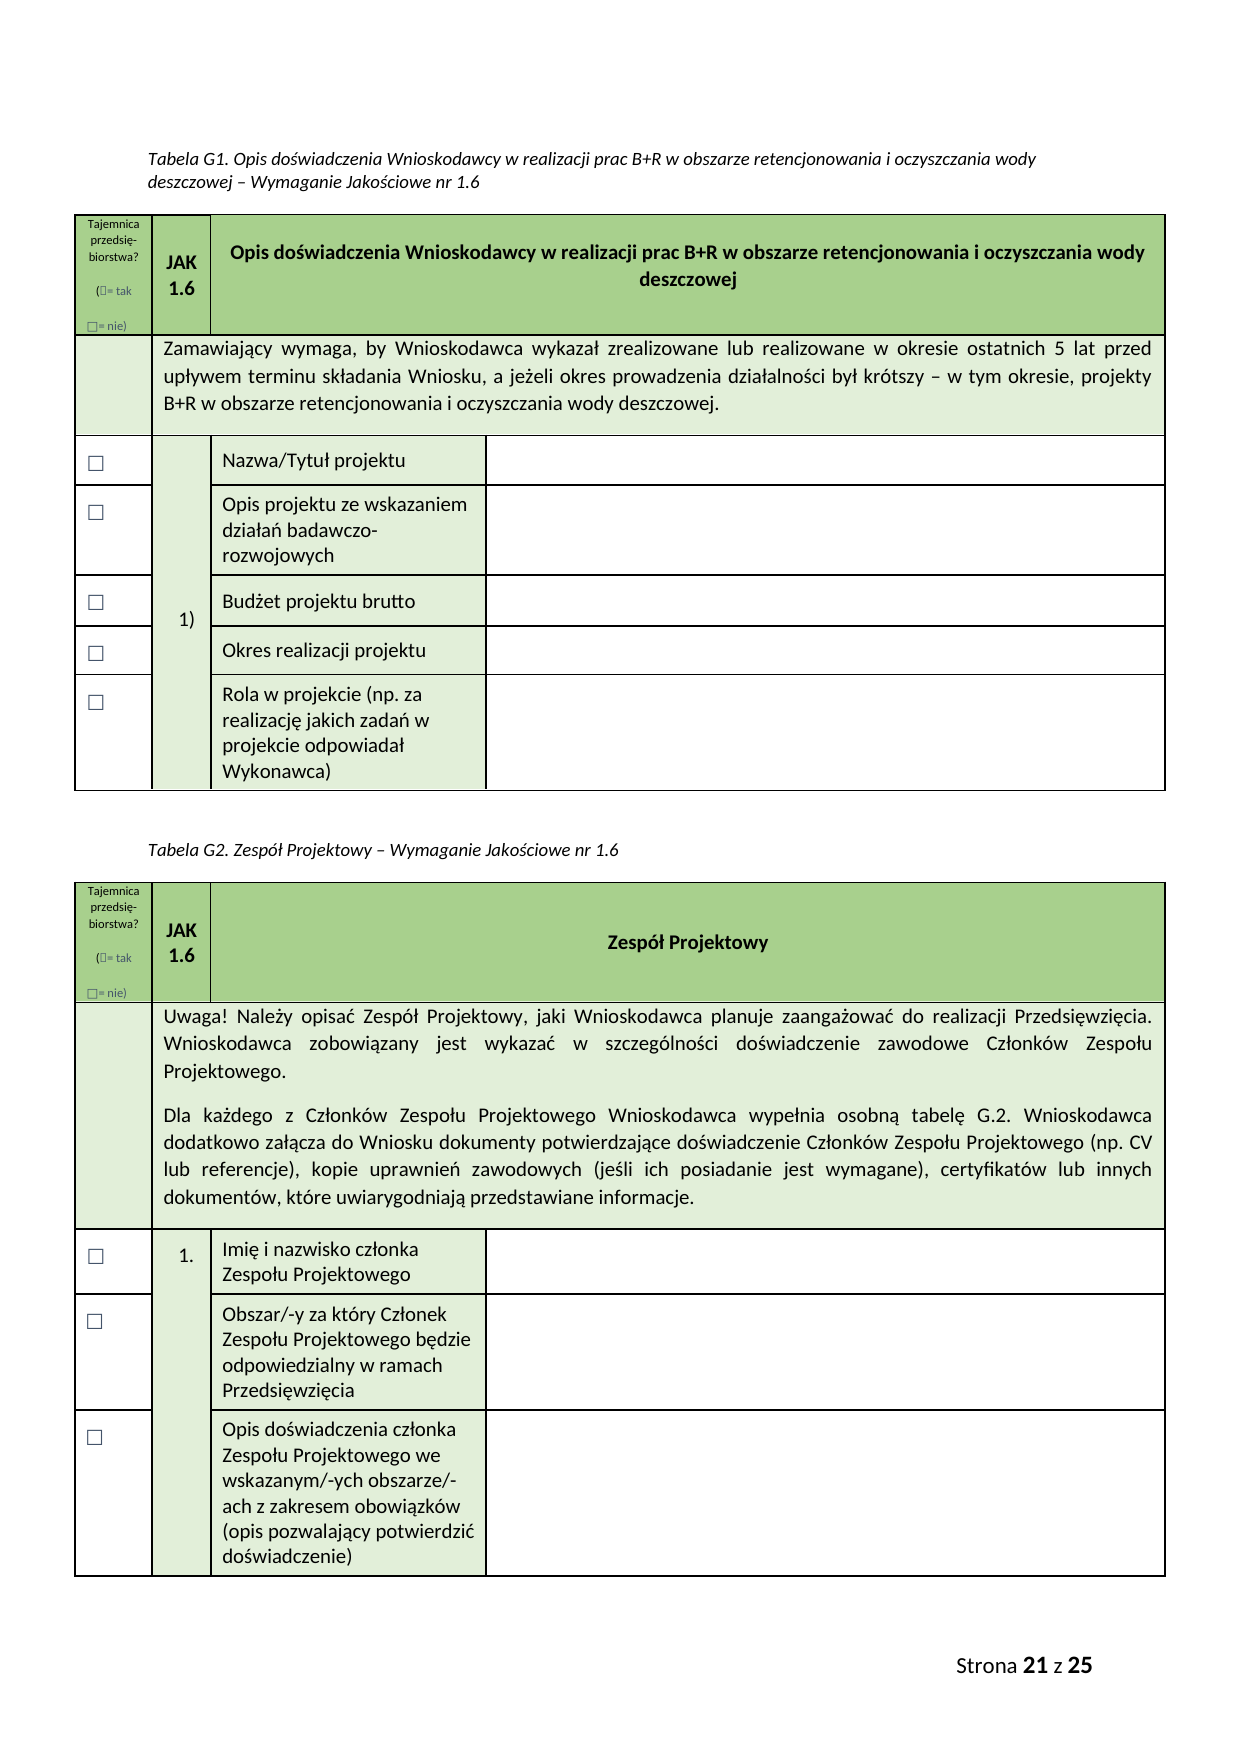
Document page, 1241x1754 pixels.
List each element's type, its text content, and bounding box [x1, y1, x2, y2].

table_cell [487, 436, 1164, 484]
text Tabela G2. Zespół Projektowy – Wymaganie Jakościowe nr 1.6 [148, 838, 1093, 861]
table_cell Imię i nazwisko członka Zespołu Projektowego [212, 1230, 485, 1293]
table_cell Opis doświadczenia członka Zespołu Projektowego we wskazanym/-ych obszarze/-ach z zakresem obowiązków (opis pozwalający potwierdzić doświadczenie) [212, 1411, 485, 1575]
table_cell Opis projektu ze wskazaniem działań badawczo-rozwojowych [212, 486, 485, 574]
table_cell [153, 1230, 210, 1575]
table_cell Okres realizacji projektu [212, 627, 485, 674]
table_cell Uwaga! Należy opisać Zespół Projektowy, jaki Wnioskodawca planuje zaangażować do realizacji Przedsięwzięcia. Wnioskodawca zobowiązany jest wykazać w szczególności doświadczenie zawodowe Członków Zespołu Projektowego. Dla każdego z Członków Zespołu Projektowego Wnioskodawca wypełnia osobną tabelę G.2. Wnioskodawca dodatkowo załącza do Wniosku dokumenty potwierdzające doświadczenie Członków Zespołu Projektowego (np. CV lub referencje), kopie uprawnień zawodowych (jeśli ich posiadanie jest wymagane), certyfikatów lub innych dokumentów, które uwiarygodniają przedstawiane informacje. [153, 1003, 1164, 1228]
table_cell [487, 576, 1164, 625]
text Tabela G1. Opis doświadczenia Wnioskodawcy w realizacji prac B+R w obszarze retencjonowania i oczyszczania wody deszczowej – Wymaganie Jakościowe nr 1.6 [148, 148, 1093, 193]
table_cell [487, 627, 1164, 674]
table_cell Nazwa/Tytuł projektu [212, 436, 485, 484]
table_header Tajemnica przedsię-biorstwa? (= tak □= nie) [76, 216, 151, 334]
table_cell [487, 1411, 1164, 1575]
table_header Tajemnica przedsię-biorstwa? (= tak □= nie) [76, 883, 151, 1001]
table_cell Zamawiający wymaga, by Wnioskodawca wykazał zrealizowane lub realizowane w okresie ostatnich 5 lat przed upływem terminu składania Wniosku, a jeżeli okres prowadzenia działalności był krótszy – w tym okresie, projekty B+R w obszarze retencjonowania i oczyszczania wody deszczowej. [153, 336, 1164, 434]
table_header JAK 1.6 [153, 883, 210, 1001]
table_cell Obszar/-y za który Członek Zespołu Projektowego będzie odpowiedzialny w ramach Przedsięwzięcia [212, 1295, 485, 1409]
table_cell Rola w projekcie (np. za realizację jakich zadań w projekcie odpowiadał Wykonawca) [212, 675, 485, 789]
table_header Opis doświadczenia Wnioskodawcy w realizacji prac B+R w obszarze retencjonowania i oczyszczania wody deszczowej [211, 215, 1164, 334]
table_cell [487, 1230, 1164, 1293]
table_cell Budżet projektu brutto [212, 576, 485, 625]
table_cell [487, 675, 1164, 789]
table_header JAK1.6 [153, 216, 210, 334]
table_cell [153, 436, 210, 789]
table_header Zespół Projektowy [211, 883, 1164, 1001]
table_cell [487, 1295, 1164, 1409]
table_cell [487, 486, 1164, 574]
table_cell [76, 1003, 151, 1228]
table_cell [76, 336, 151, 434]
